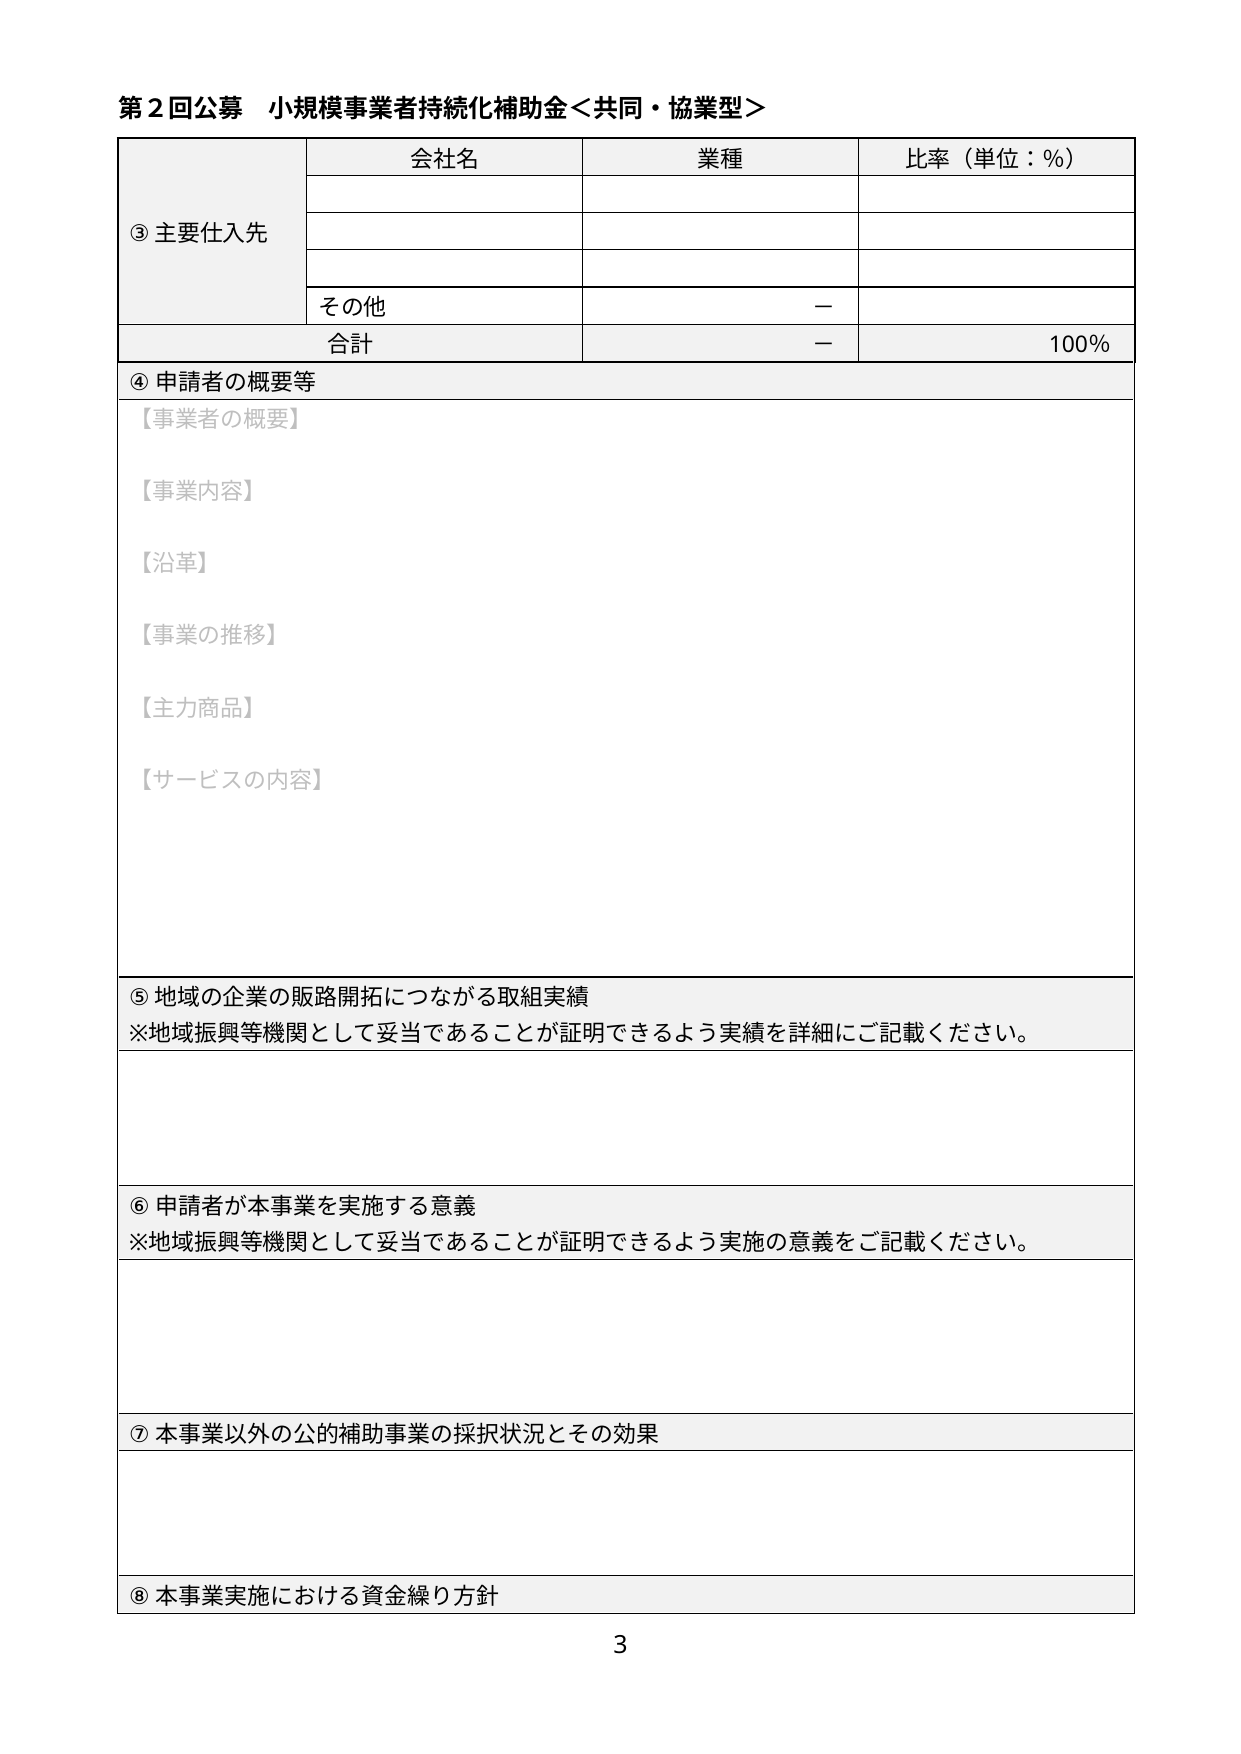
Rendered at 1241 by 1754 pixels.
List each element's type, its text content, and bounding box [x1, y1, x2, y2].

table_cell 会社名 [307, 139, 582, 175]
table_cell その他 [307, 288, 582, 323]
table_cell [118, 1450, 1134, 1575]
table_cell ⑧ 本事業実施における資金繰り方針 [118, 1575, 1134, 1612]
table_cell ⑦ 本事業以外の公的補助事業の採択状況とその効果 [118, 1413, 1134, 1450]
table_cell － [583, 325, 858, 361]
table_cell 比率（単位：％） [859, 139, 1134, 175]
table_cell [583, 213, 858, 249]
table_cell － [583, 288, 858, 323]
table_cell [859, 213, 1134, 249]
table_cell [307, 250, 582, 286]
table_cell [859, 250, 1134, 286]
table_cell ④ 申請者の概要等 [118, 361, 1134, 399]
table_cell [118, 1259, 1134, 1413]
table_cell ⑥ 申請者が本事業を実施する意義 ※地域振興等機関として妥当であることが証明できるよう実施の意義をご記載ください。 [118, 1185, 1134, 1258]
table_cell 業種 [583, 139, 858, 175]
table_cell [307, 213, 582, 249]
table_cell 【事業者の概要】 【事業内容】 【沿革】 【事業の推移】 【主力商品】 【サービスの内容】 [118, 399, 1134, 976]
table_cell ⑤地域の企業の販路開拓につながる取組実績 ※地域振興等機関として妥当であることが証明できるよう実績を詳細にご記載ください。 [118, 976, 1134, 1049]
table_cell 合計 [119, 325, 582, 361]
table_cell [583, 176, 858, 212]
table_cell [859, 288, 1134, 323]
table_cell ③主要仕入先 [119, 139, 306, 323]
table_cell [118, 1050, 1134, 1185]
table_cell 100％ [859, 325, 1134, 361]
table_cell [859, 176, 1134, 212]
table_cell [307, 176, 582, 212]
table_cell [583, 250, 858, 286]
